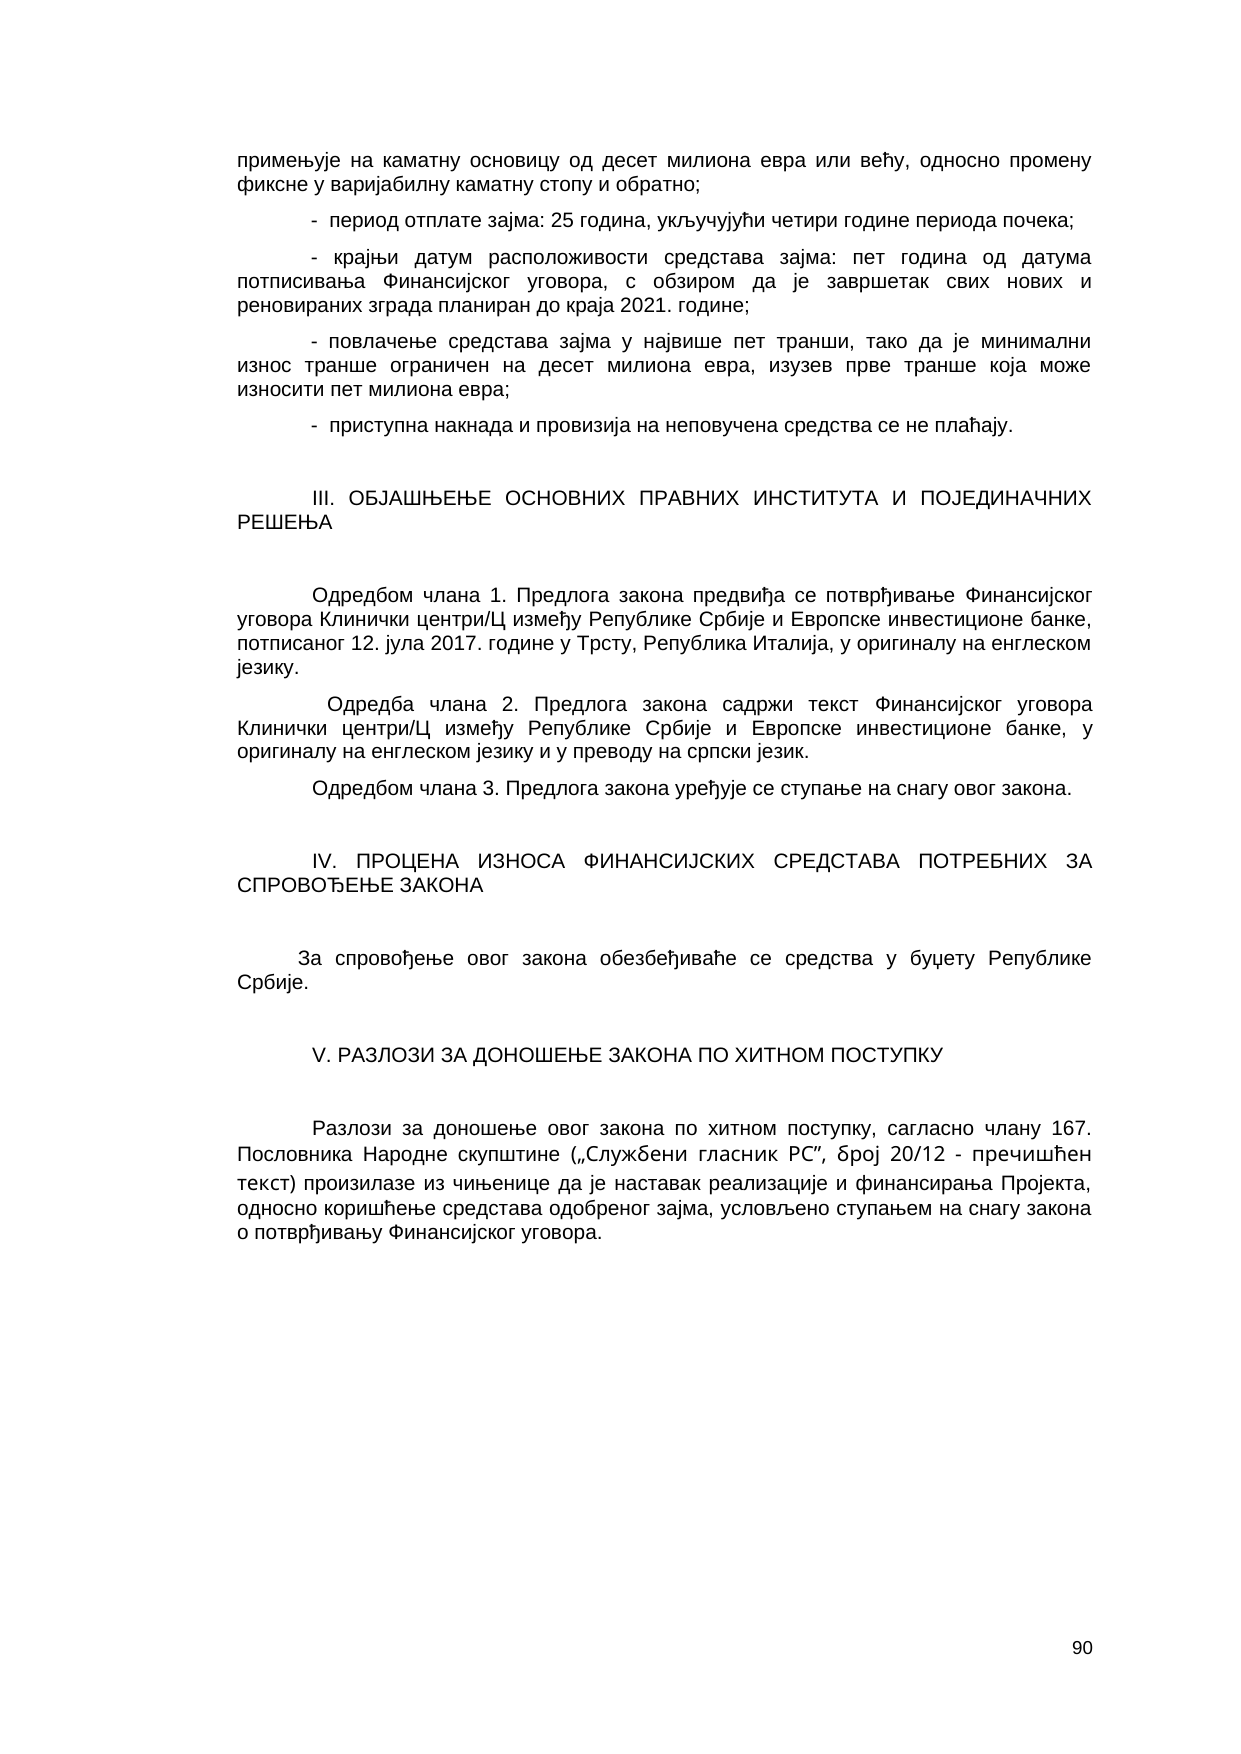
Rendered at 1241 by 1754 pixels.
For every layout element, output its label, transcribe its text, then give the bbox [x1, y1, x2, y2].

text - повлачење средстава зајма у највише пет транши, тако да је минимални износ транше ограничен на десет милиона евра, изузев прве транше која може износити пет милиона евра; [237, 329, 1093, 401]
text IV. ПРОЦЕНА ИЗНОСА ФИНАНСИЈСКИХ СРЕДСТАВА ПОТРЕБНИХ ЗА СПРОВОЂЕЊЕ ЗАКОНА [237, 849, 1093, 897]
text V. РАЗЛОЗИ ЗА ДОНОШЕЊЕ ЗАКОНА ПО ХИТНОМ ПОСТУПКУ [237, 1042, 1093, 1066]
text За спровођење овог закона обезбеђиваће се средства у буџету Републике Србије. [237, 946, 1093, 993]
text Одредбом члана 1. Предлога закона предвиђа се потврђивање Финансијског уговора Клинички центри/Ц између Републике Србије и Европске инвестиционе банке, потписаног 12. јула 2017. године у Трсту, Република Италија, у оригиналу на енглеском језику. [237, 583, 1093, 679]
text Одредба члана 2. Предлога закона садржи текст Финансијског уговора Клинички центри/Ц између Републике Србије и Европске инвестиционе банке, у оригиналу на енглеском језику и у преводу на српски језик. [237, 691, 1093, 763]
text - период отплате зајма: 25 година, укључујући четири године периода почека; [237, 208, 1093, 232]
text Разлози за доношење овог закона по хитном поступку, сагласно члану 167. Пословника Народне скупштине („Службени гласник РС”, број 20/12 - пречишћен текст) произилазе из чињенице да је наставак реализације и финансирања Пројекта, односно коришћење средстава одобреног зајма, условљено ступањем на снагу закона о потврђивању Финансијског уговора. [237, 1115, 1093, 1244]
text - приступна накнада и провизија на неповучена средства се не плаћају. [237, 413, 1093, 437]
text - крајњи датум расположивости средстава зајма: пет година од датума потписивања Финансијског уговора, с обзиром да је завршетак свих нових и реновираних зграда планиран до краја 2021. године; [237, 244, 1093, 316]
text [237, 148, 1093, 196]
text Одредбом члана 3. Предлога закона уређује се ступање на снагу овог закона. [237, 776, 1093, 800]
text III. ОБЈАШЊЕЊЕ ОСНОВНИХ ПРАВНИХ ИНСТИТУТА И ПОЈЕДИНАЧНИХ РЕШЕЊА [237, 486, 1093, 534]
